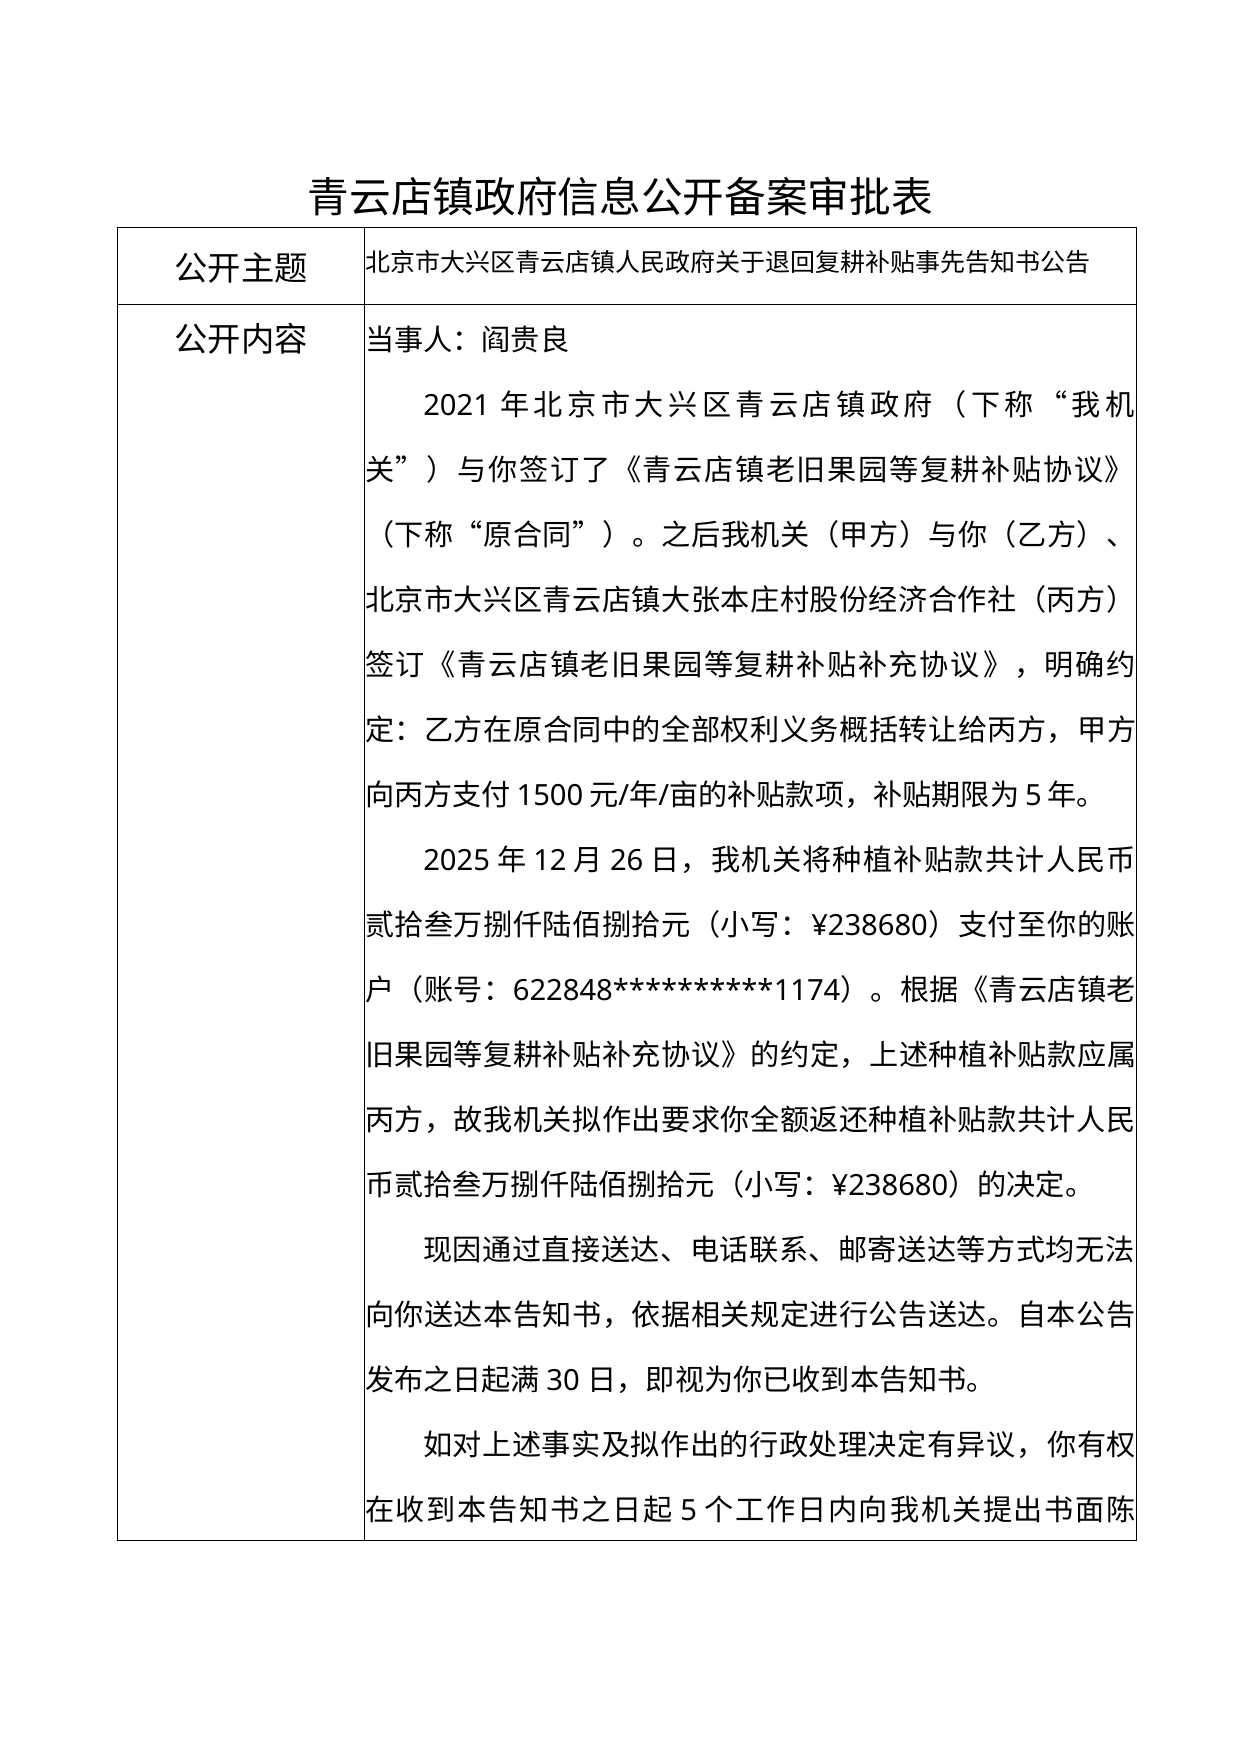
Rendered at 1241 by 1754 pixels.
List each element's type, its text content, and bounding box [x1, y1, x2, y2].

table_header 公开主题 [118, 228, 364, 304]
text 青云店镇政府信息公开备案审批表 [177, 162, 1063, 227]
table_cell 公开内容 [118, 305, 364, 1540]
table_header 北京市大兴区青云店镇人民政府关于退回复耕补贴事先告知书公告 [365, 228, 1136, 304]
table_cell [365, 305, 1136, 1540]
